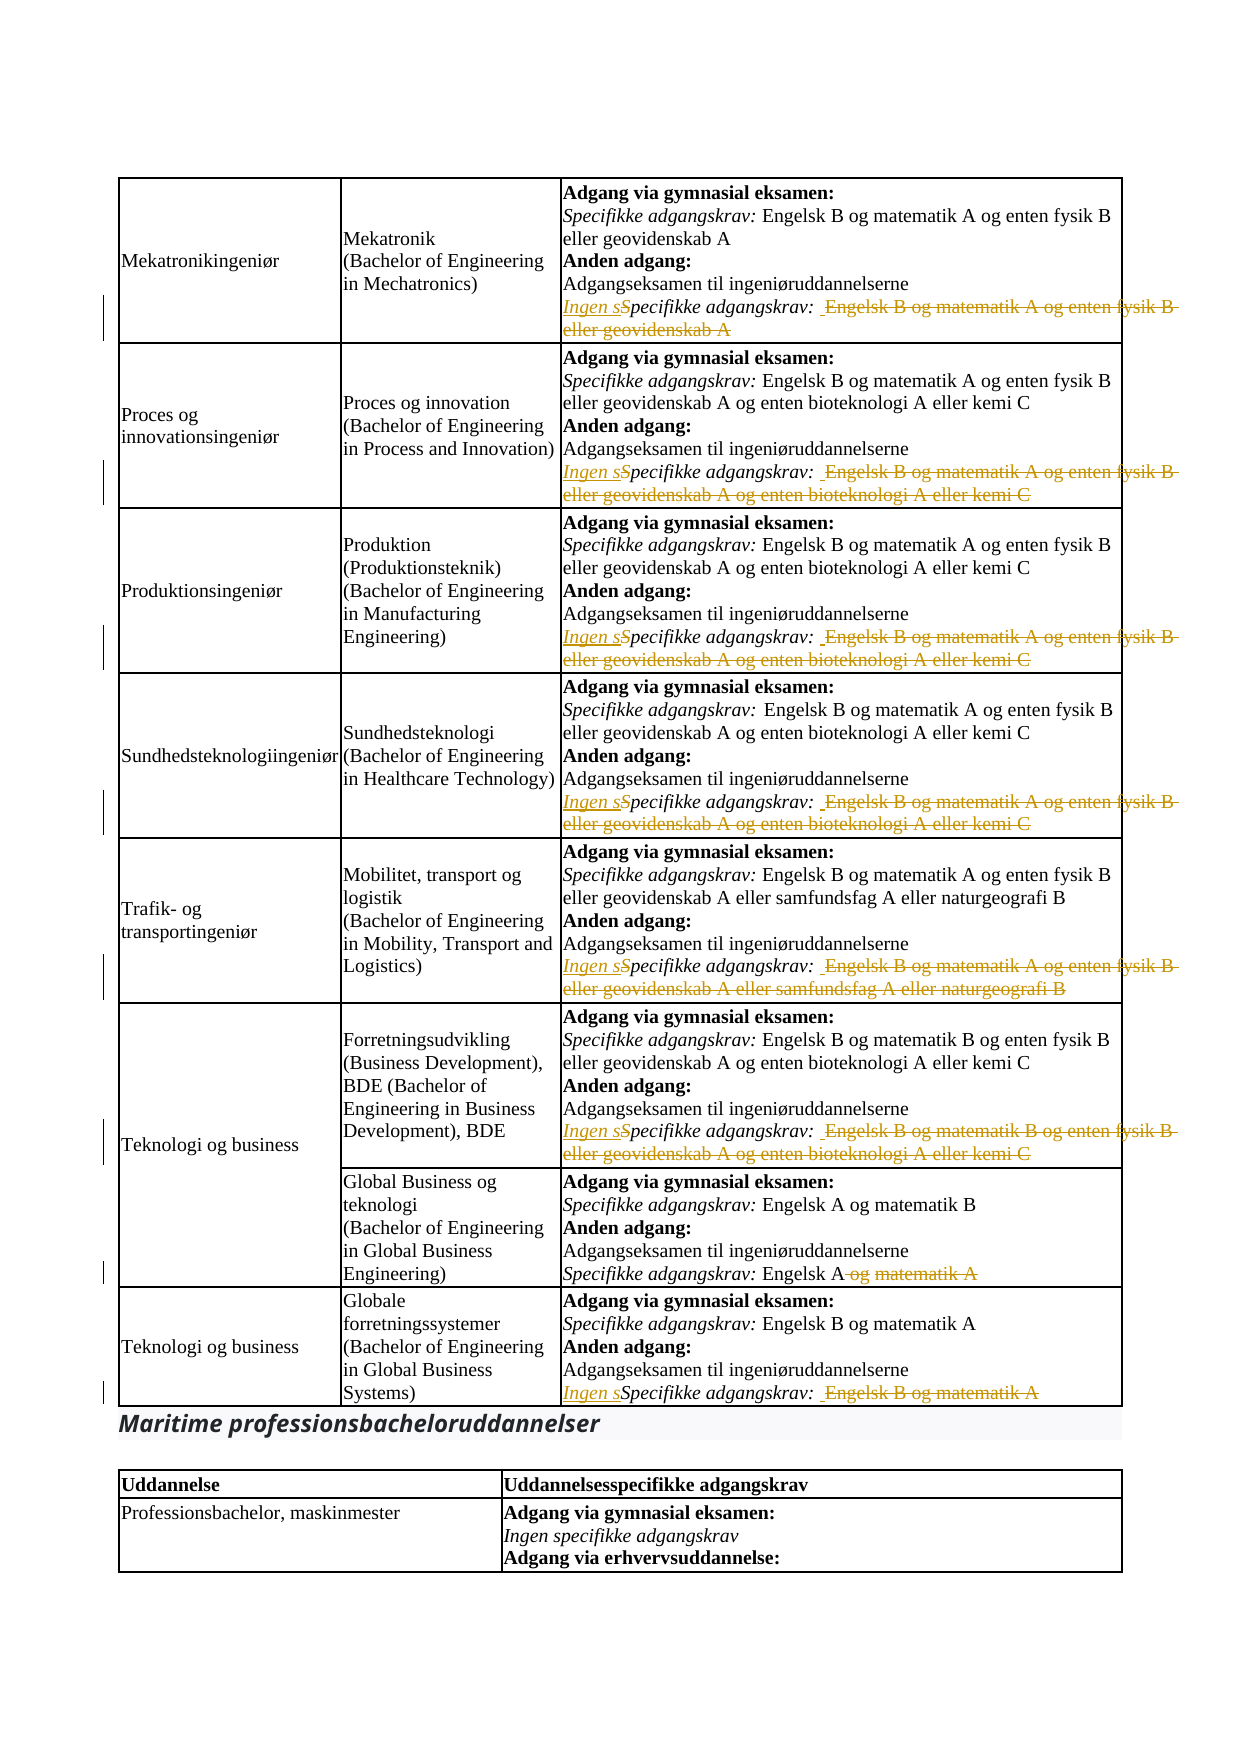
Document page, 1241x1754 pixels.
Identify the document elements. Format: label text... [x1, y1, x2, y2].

table_header [120, 1499, 501, 1571]
table_header [342, 674, 560, 837]
table_header [120, 1471, 501, 1497]
table_header [120, 509, 340, 672]
text Maritime professionsbacheloruddannelser [118, 1407, 1122, 1440]
table_header [562, 1169, 1121, 1286]
table_header [562, 179, 1121, 342]
table_header [562, 1288, 1121, 1405]
table_header [120, 674, 340, 837]
table_header [120, 1288, 340, 1405]
table_header [342, 179, 560, 342]
table_header [120, 839, 340, 1002]
table_header [562, 509, 1121, 672]
table_header [120, 179, 340, 342]
table_header [342, 839, 560, 1002]
table_header [120, 344, 340, 507]
table_header [120, 1004, 340, 1286]
table_header [562, 674, 1121, 837]
table_header [562, 839, 1121, 1002]
table_header [342, 509, 560, 672]
table_header [342, 1169, 560, 1286]
table_header [562, 1004, 1121, 1167]
table_header [342, 1004, 560, 1167]
table_header [562, 344, 1121, 507]
table_header [503, 1471, 1121, 1497]
table_header [342, 344, 560, 507]
table_header [342, 1288, 560, 1405]
table_header [503, 1499, 1121, 1571]
